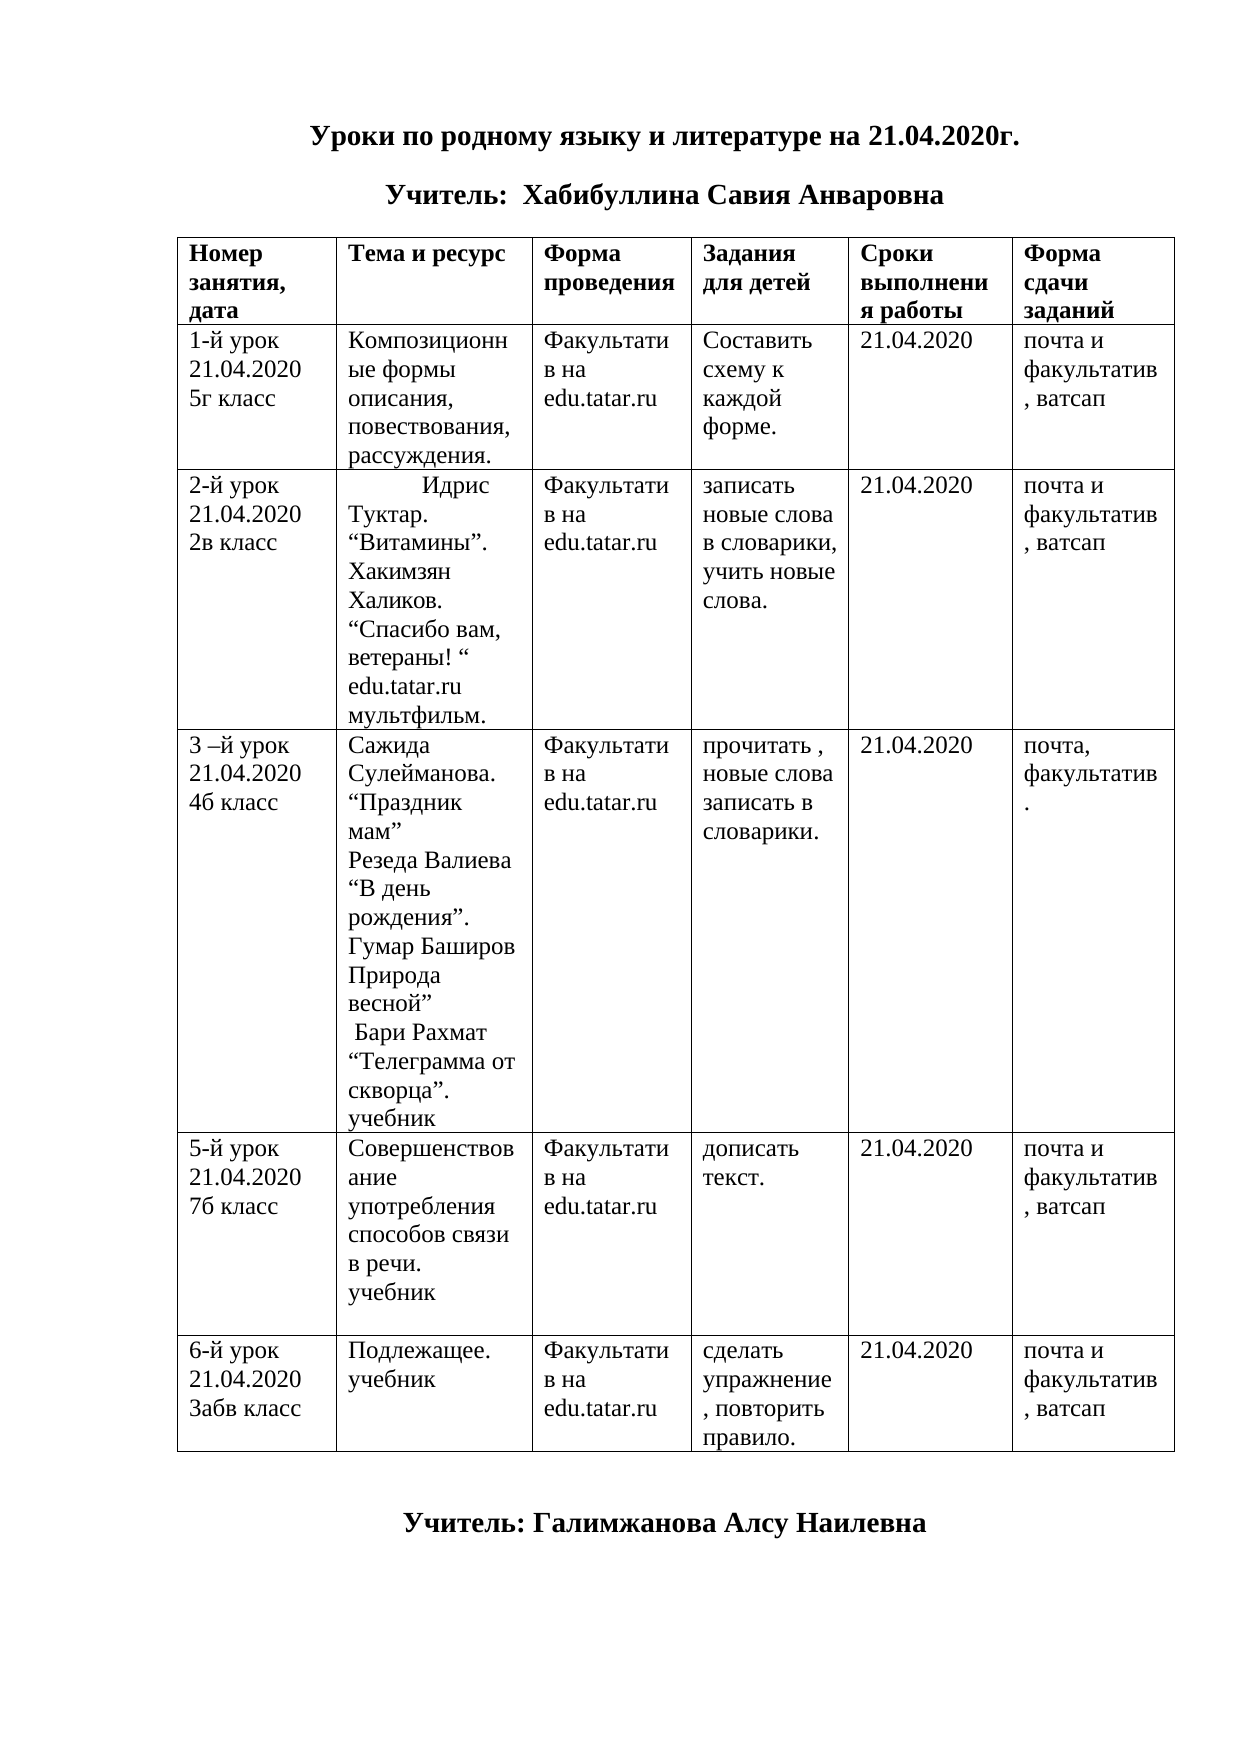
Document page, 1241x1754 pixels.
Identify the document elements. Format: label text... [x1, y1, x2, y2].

table_cell Факультатив на edu.tatar.ru [533, 1133, 691, 1334]
table_cell дописать текст. [692, 1133, 848, 1334]
table_cell сделать упражнение, повторить правило. [692, 1336, 848, 1451]
text Уроки по родному языку и литературе на 21.04.2020г. [177, 118, 1152, 152]
table_cell 1-й урок 21.04.2020 5г класс [178, 325, 336, 469]
table_cell 21.04.2020 [849, 730, 1012, 1132]
table_cell 21.04.2020 [849, 470, 1012, 729]
table_cell почта и факультатив, ватсап [1013, 470, 1174, 729]
table_cell 5-й урок 21.04.2020 7б класс [178, 1133, 336, 1334]
table_cell Факультатив на edu.tatar.ru [533, 325, 691, 469]
table_cell почта, факультатив. [1013, 730, 1174, 1132]
table_cell прочитать , новые слова записать в словарики. [692, 730, 848, 1132]
table_cell почта и факультатив, ватсап [1013, 1336, 1174, 1451]
table_header Тема и ресурс [337, 238, 532, 324]
table_cell Подлежащее. учебник [337, 1336, 532, 1451]
table_cell записать новые слова в словарики, учить новые слова. [692, 470, 848, 729]
table_cell 21.04.2020 [849, 1336, 1012, 1451]
table_header Номер занятия, дата [178, 238, 336, 324]
table_cell почта и факультатив, ватсап [1013, 325, 1174, 469]
table_cell 3 –й урок 21.04.2020 4б класс [178, 730, 336, 1132]
table_header Форма проведения [533, 238, 691, 324]
table_cell почта и факультатив, ватсап [1013, 1133, 1174, 1334]
table_cell 21.04.2020 [849, 325, 1012, 469]
table_cell Факультатив на edu.tatar.ru [533, 470, 691, 729]
table_cell 6-й урок 21.04.2020 3абв класс [178, 1336, 336, 1451]
text Учитель: Хабибуллина Савия Анваровна [177, 177, 1152, 211]
table_cell Композиционные формы описания, повествования, рассуждения. [337, 325, 532, 469]
table_cell Факультатив на edu.tatar.ru [533, 730, 691, 1132]
table_cell 21.04.2020 [849, 1133, 1012, 1334]
table_cell Сажида Сулейманова. “Праздник мам” Резеда Валиева “В день рождения”. Гумар Баширов Природа весной” Бари Рахмат “Телеграмма от скворца”. учебник [337, 730, 532, 1132]
text Учитель: Галимжанова Алсу Наилевна [177, 1505, 1152, 1538]
table_cell Совершенствование употребления способов связи в речи. учебник [337, 1133, 532, 1334]
table_cell 2-й урок 21.04.2020 2в класс [178, 470, 336, 729]
table_cell Составить схему к каждой форме. [692, 325, 848, 469]
table_cell Факультатив на edu.tatar.ru [533, 1336, 691, 1451]
table_header Форма сдачи заданий [1013, 238, 1174, 324]
table_header Сроки выполнения работы [849, 238, 1012, 324]
table_cell Идрис Туктар. “Витамины”. Хакимзян Халиков. “Спасибо вам, ветераны! “ edu.tatar.ru мультфильм. [337, 470, 532, 729]
table_header Задания для детей [692, 238, 848, 324]
